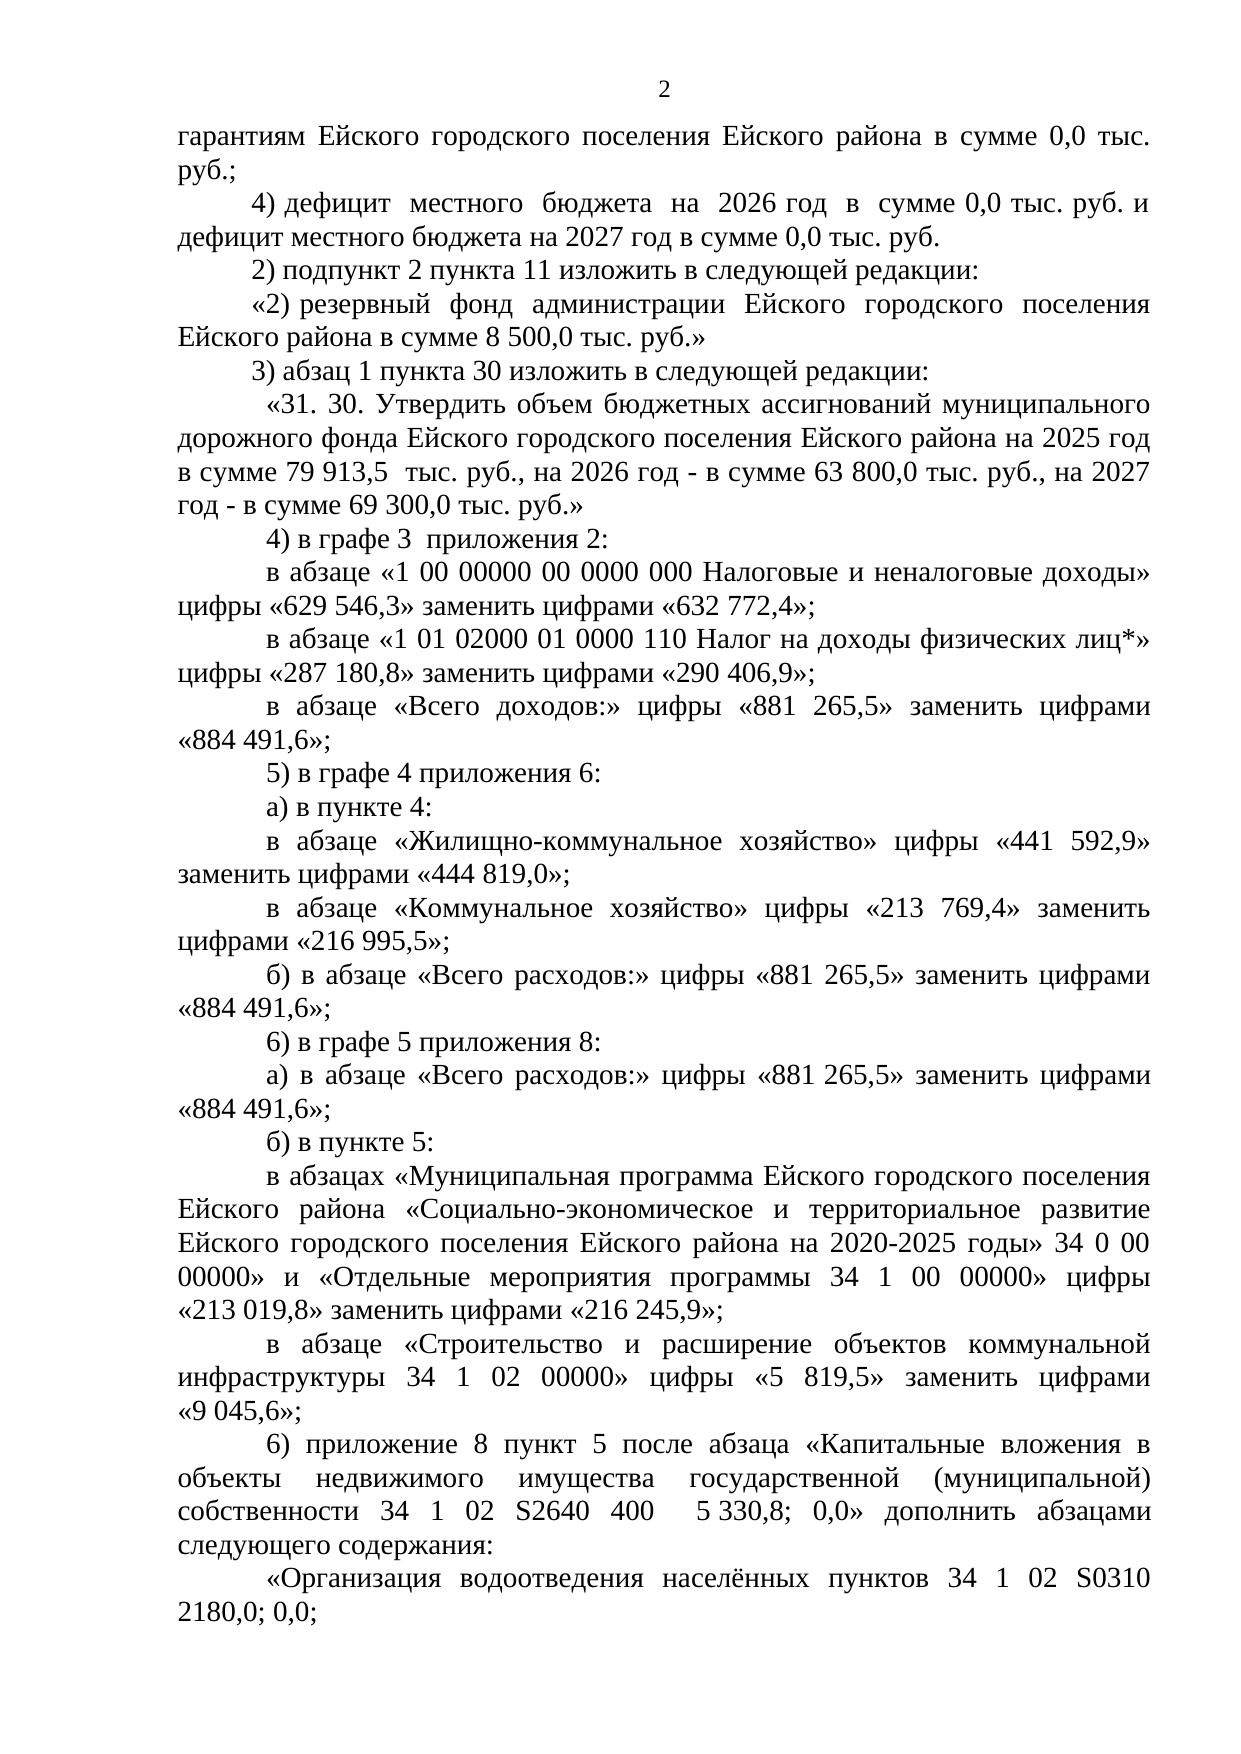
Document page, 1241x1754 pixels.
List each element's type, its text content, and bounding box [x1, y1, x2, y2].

list «2) резервный фонд администрации Ейского городского поселения Ейского района в сумме 8 500,0 тыс. руб.» [177, 286, 1152, 353]
list а) в пункте 4: [177, 789, 1152, 823]
list в абзаце «Строительство и расширение объектов коммунальной инфраструктуры 34 1 02 00000» цифры «5 819,5» заменить цифрами «9 045,6»; [177, 1326, 1152, 1426]
list «31. 30. Утвердить объем бюджетных ассигнований муниципального дорожного фонда Ейского городского поселения Ейского района на 2025 год в сумме 79 913,5 тыс. руб., на 2026 год - в сумме 63 800,0 тыс. руб., на 2027 год - в сумме 69 300,0 тыс. руб.» [177, 387, 1152, 521]
list б) в пункте 5: [177, 1124, 1152, 1158]
list 6) в графе 5 приложения 8: [177, 1024, 1152, 1057]
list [177, 118, 1152, 185]
list 4) дефицит местного бюджета на 2026 год в сумме 0,0 тыс. руб. и дефицит местного бюджета на 2027 год в сумме 0,0 тыс. руб. [177, 185, 1152, 252]
list а) в абзаце «Всего расходов:» цифры «881 265,5» заменить цифрами «884 491,6»; [177, 1057, 1152, 1124]
list в абзацах «Муниципальная программа Ейского городского поселения Ейского района «Социально-экономическое и территориальное развитие Ейского городского поселения Ейского района на 2020-2025 годы» 34 0 00 00000» и «Отдельные мероприятия программы 34 1 00 00000» цифры «213 019,8» заменить цифрами «216 245,9»; [177, 1158, 1152, 1326]
list в абзаце «Коммунальное хозяйство» цифры «213 769,4» заменить цифрами «216 995,5»; [177, 890, 1152, 957]
list 5) в графе 4 приложения 6: [177, 756, 1152, 789]
list в абзаце «Жилищно-коммунальное хозяйство» цифры «441 592,9» заменить цифрами «444 819,0»; [177, 823, 1152, 890]
list в абзаце «1 01 02000 01 0000 110 Налог на доходы физических лиц*» цифры «287 180,8» заменить цифрами «290 406,9»; [177, 621, 1152, 688]
list б) в абзаце «Всего расходов:» цифры «881 265,5» заменить цифрами «884 491,6»; [177, 957, 1152, 1024]
list 4) в графе 3 приложения 2: [177, 521, 1152, 554]
list в абзаце «Всего доходов:» цифры «881 265,5» заменить цифрами «884 491,6»; [177, 688, 1152, 756]
list в абзаце «1 00 00000 00 0000 000 Налоговые и неналоговые доходы» цифры «629 546,3» заменить цифрами «632 772,4»; [177, 554, 1152, 621]
list 2) подпункт 2 пункта 11 изложить в следующей редакции: [177, 252, 1152, 286]
list 3) абзац 1 пункта 30 изложить в следующей редакции: [177, 353, 1152, 387]
list «Организация водоотведения населённых пунктов 34 1 02 S0310 2180,0; 0,0; [177, 1561, 1152, 1628]
list 6) приложение 8 пункт 5 после абзаца «Капитальные вложения в объекты недвижимого имущества государственной (муниципальной) собственности 34 1 02 S2640 400 5 330,8; 0,0» дополнить абзацами следующего содержания: [177, 1426, 1152, 1561]
